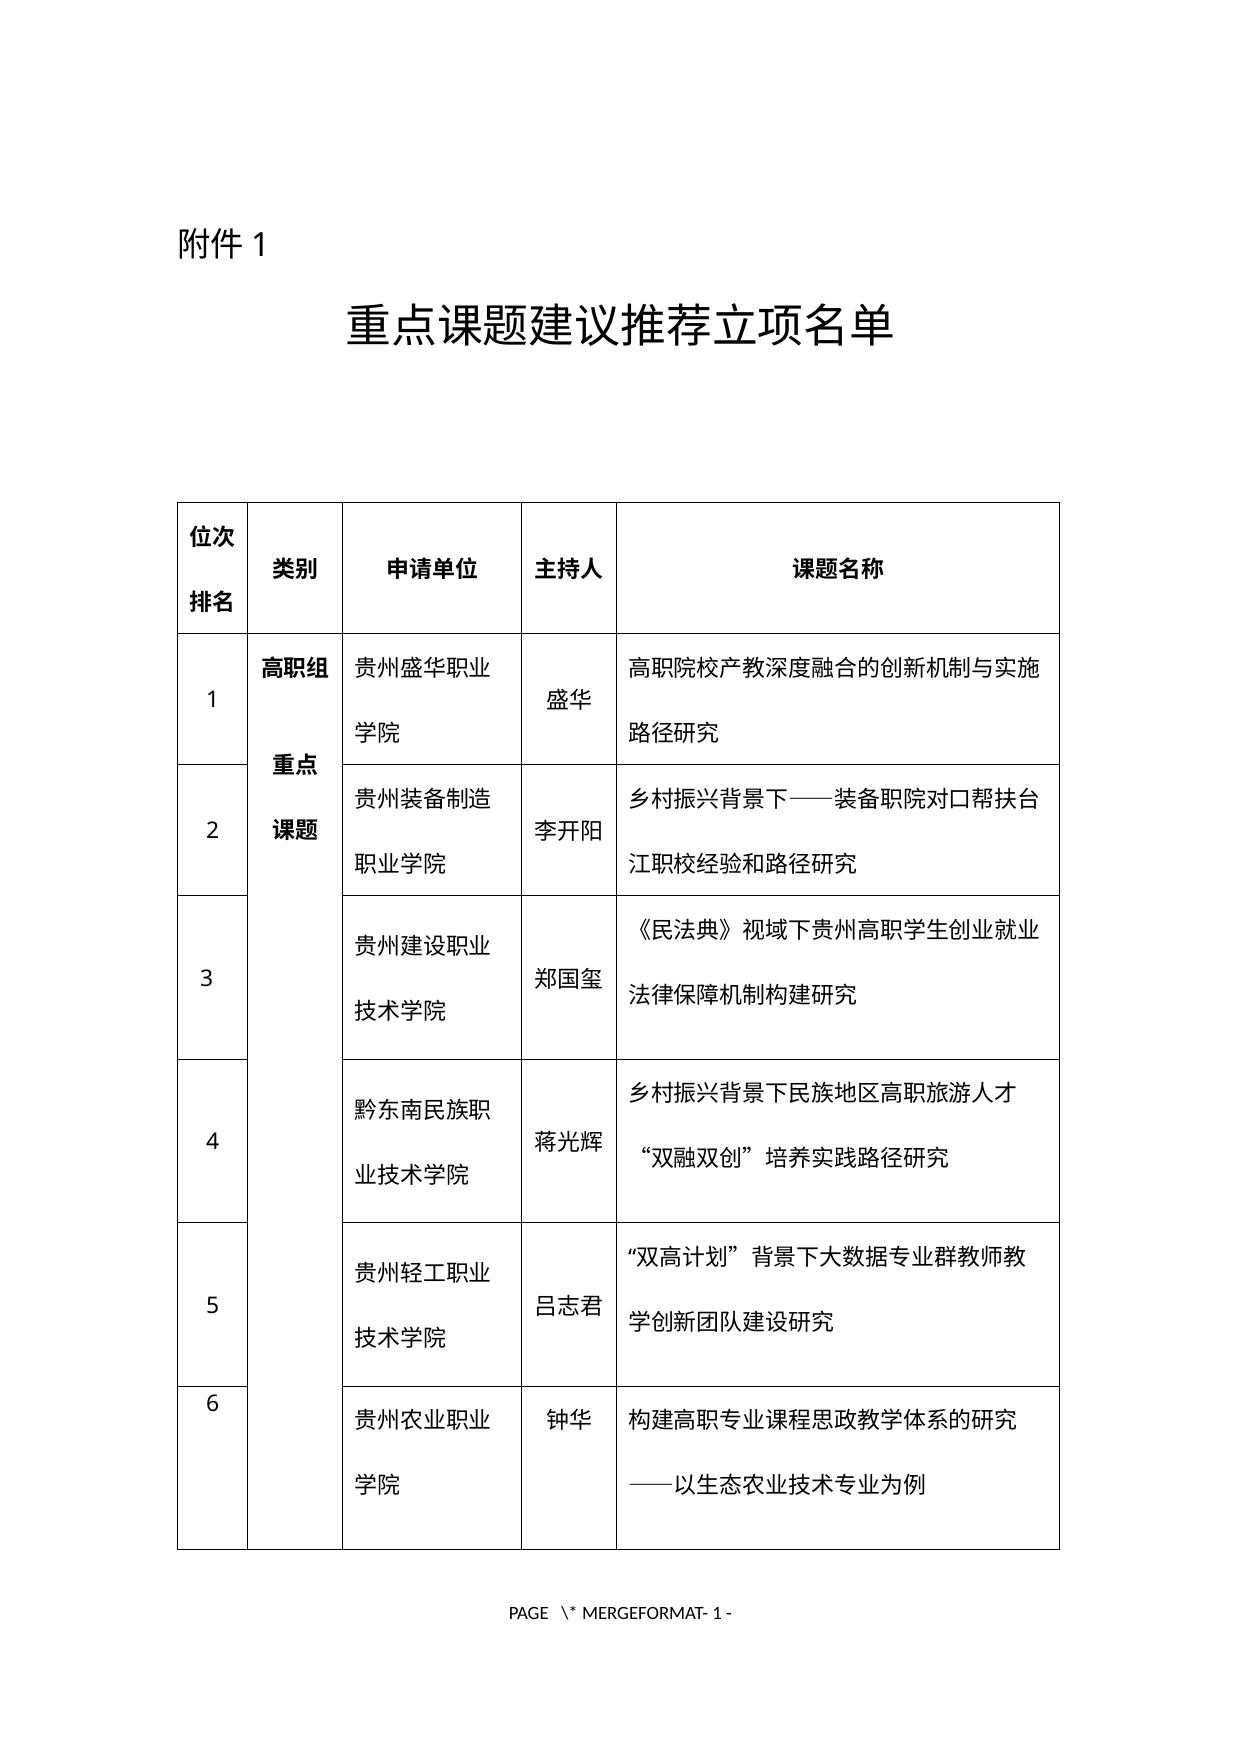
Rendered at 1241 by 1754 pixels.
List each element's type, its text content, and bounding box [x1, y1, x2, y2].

text 重点课题建议推荐立项名单 [177, 274, 1063, 372]
table_header 位次排名 [178, 503, 247, 633]
table_cell 盛华 [522, 634, 616, 764]
table_cell 吕志君 [522, 1223, 616, 1386]
table_cell 4 [178, 1060, 247, 1222]
table_cell 高职院校产教深度融合的创新机制与实施路径研究 [617, 634, 1059, 764]
table_cell 构建高职专业课程思政教学体系的研究——以生态农业技术专业为例 [617, 1387, 1059, 1549]
table_cell 5 [178, 1223, 247, 1386]
table_cell 《民法典》视域下贵州高职学生创业就业法律保障机制构建研究 [617, 896, 1059, 1058]
table_cell 郑国玺 [522, 896, 616, 1058]
table_cell 乡村振兴背景下民族地区高职旅游人才“双融双创”培养实践路径研究 [617, 1060, 1059, 1222]
table_header 类别 [248, 503, 342, 633]
table_cell 贵州轻工职业技术学院 [343, 1223, 521, 1386]
table_cell 6 [178, 1387, 247, 1549]
text 附件1 [177, 209, 1063, 274]
table_cell 乡村振兴背景下——装备职院对口帮扶台江职校经验和路径研究 [617, 765, 1059, 895]
table_header 申请单位 [343, 503, 521, 633]
table_cell 李开阳 [522, 765, 616, 895]
table_cell 贵州农业职业学院 [343, 1387, 521, 1549]
table_cell 蒋光辉 [522, 1060, 616, 1222]
table_cell 贵州建设职业技术学院 [343, 896, 521, 1058]
table_cell 贵州装备制造职业学院 [343, 765, 521, 895]
table_cell 钟华 [522, 1387, 616, 1549]
table_cell 贵州盛华职业学院 [343, 634, 521, 764]
table_cell 1 [178, 634, 247, 764]
table_cell “双高计划”背景下大数据专业群教师教学创新团队建设研究 [617, 1223, 1059, 1386]
table_cell 3 [178, 896, 247, 1058]
table_header 课题名称 [617, 503, 1059, 633]
table_cell 黔东南民族职业技术学院 [343, 1060, 521, 1222]
table_header 主持人 [522, 503, 616, 633]
table_cell 2 [178, 765, 247, 895]
table_cell 高职组 重点 课题 [248, 634, 342, 1549]
